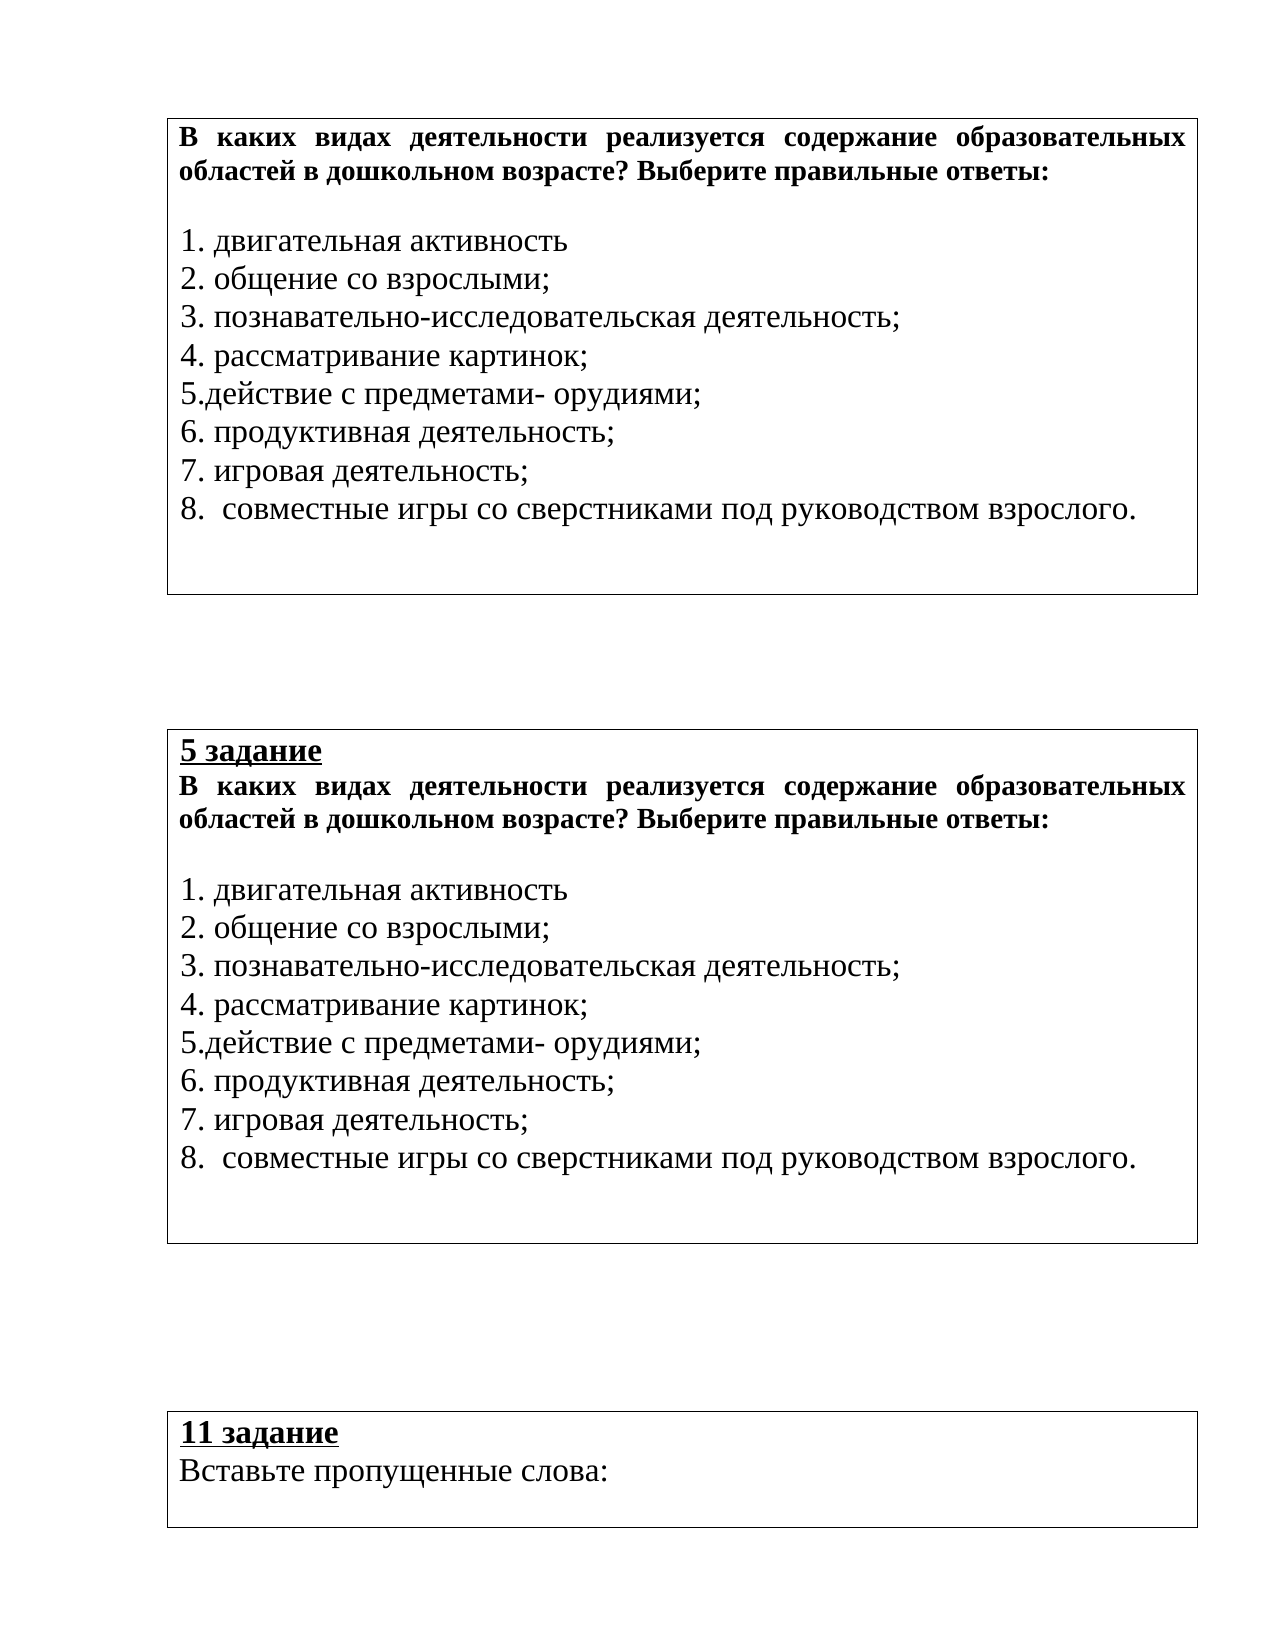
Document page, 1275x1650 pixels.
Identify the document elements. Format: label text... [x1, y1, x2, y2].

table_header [168, 1412, 1197, 1527]
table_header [168, 119, 1197, 593]
